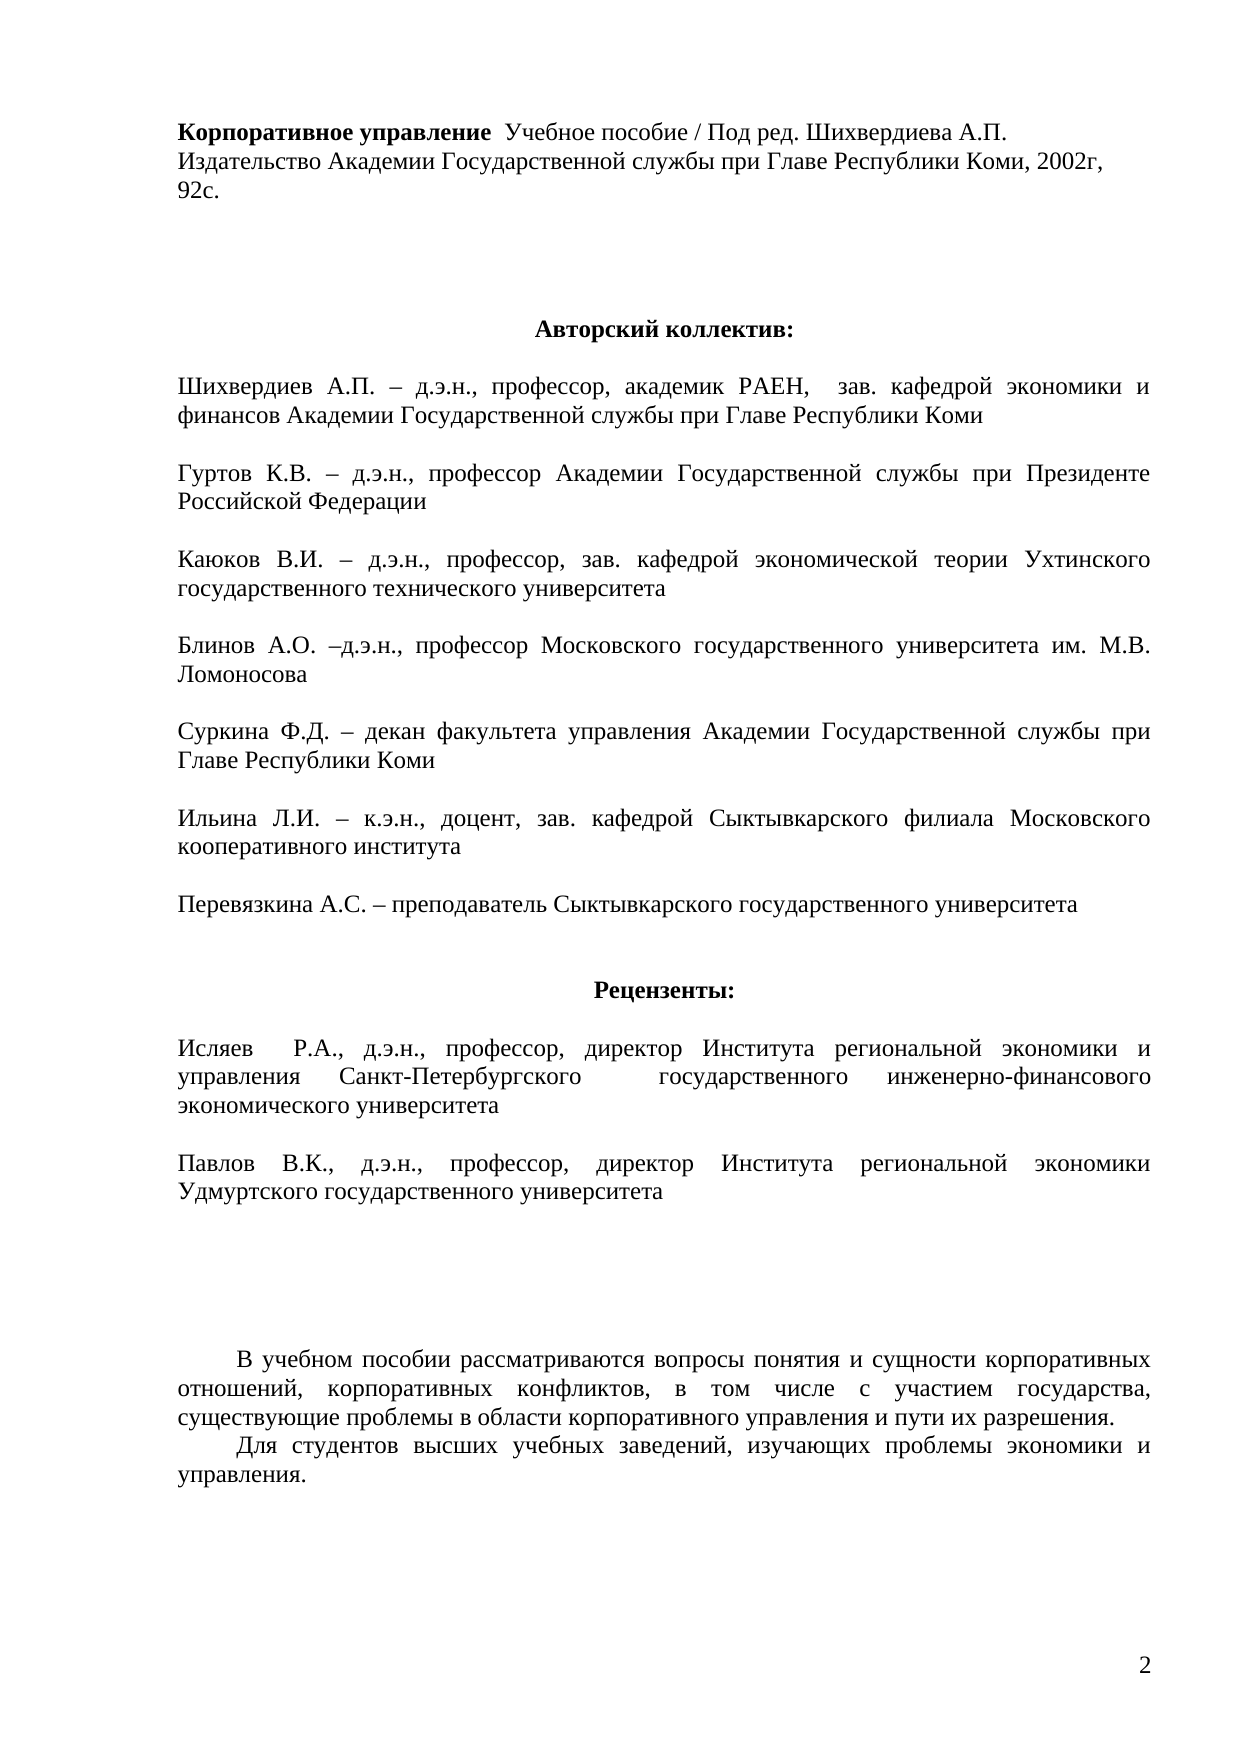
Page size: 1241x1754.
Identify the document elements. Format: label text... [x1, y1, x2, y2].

text Каюков В.И. – д.э.н., профессор, зав. кафедрой экономической теории Ухтинского государственного технического университета [177, 544, 1152, 601]
text Корпоративное управление Учебное пособие / Под ред. Шихвердиева А.П. Издательство Академии Государственной службы при Главе Республики Коми, 2002г, 92с. [177, 117, 1152, 204]
text Исляев Р.А., д.э.н., профессор, директор Института региональной экономики и управления Санкт-Петербургского государственного инженерно-финансового экономического университета [177, 1033, 1152, 1119]
text Шихвердиев А.П. – д.э.н., профессор, академик РАЕН, зав. кафедрой экономики и финансов Академии Государственной службы при Главе Республики Коми [177, 371, 1152, 429]
text Рецензенты: [177, 975, 1152, 1004]
text Гуртов К.В. – д.э.н., профессор Академии Государственной службы при Президенте Российской Федерации [177, 458, 1152, 515]
text Блинов А.О. –д.э.н., профессор Московского государственного университета им. М.В. Ломоносова [177, 630, 1152, 688]
text В учебном пособии рассматриваются вопросы понятия и сущности корпоративных отношений, корпоративных конфликтов, в том числе с участием государства, существующие проблемы в области корпоративного управления и пути их разрешения. [177, 1344, 1152, 1431]
text Перевязкина А.С. – преподаватель Сыктывкарского государственного университета [177, 889, 1152, 918]
text Ильина Л.И. – к.э.н., доцент, зав. кафедрой Сыктывкарского филиала Московского кооперативного института [177, 803, 1152, 860]
text Павлов В.К., д.э.н., профессор, директор Института региональной экономики Удмуртского государственного университета [177, 1148, 1152, 1205]
text Суркина Ф.Д. – декан факультета управления Академии Государственной службы при Главе Республики Коми [177, 716, 1152, 774]
text Для студентов высших учебных заведений, изучающих проблемы экономики и управления. [177, 1431, 1152, 1488]
text Авторский коллектив: [177, 314, 1152, 343]
